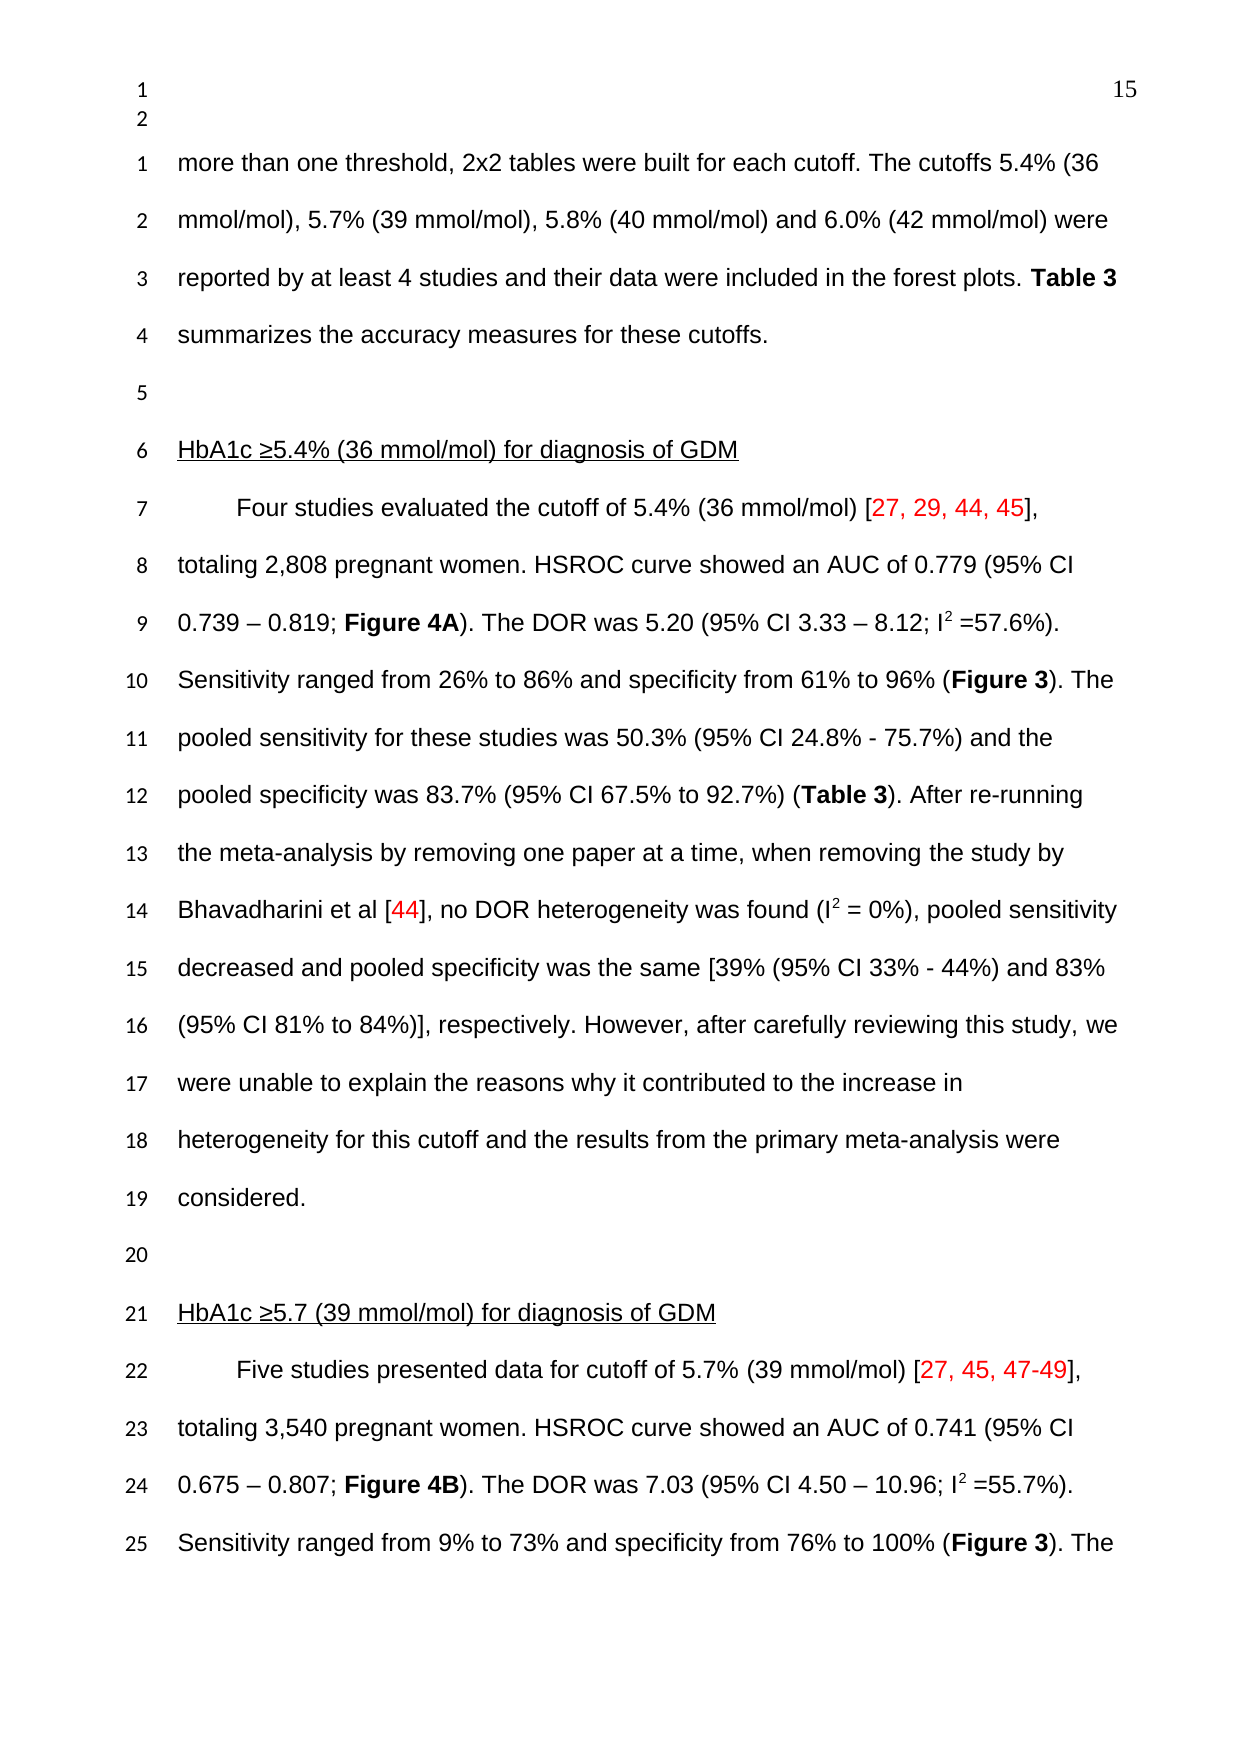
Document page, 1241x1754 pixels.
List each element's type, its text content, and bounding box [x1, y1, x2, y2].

text HbA1c ≥5.7 (39 mmol/mol) for diagnosis of GDM [177, 1298, 1122, 1326]
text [177, 148, 1122, 349]
text Four studies evaluated the cutoff of 5.4% (36 mmol/mol) [27, 29, 44, 45], totaling 2,808 pregnant women. HSROC curve showed an AUC of 0.779 (95% CI 0.739 – 0.819; Figure 4A). The DOR was 5.20 (95% CI 3.33 – 8.12; I2 =57.6%). Sensitivity ranged from 26% to 86% and specificity from 61% to 96% (Figure 3). The pooled sensitivity for these studies was 50.3% (95% CI 24.8% - 75.7%) and the pooled specificity was 83.7% (95% CI 67.5% to 92.7%) (Table 3). After re-running the meta-analysis by removing one paper at a time, when removing the study by Bhavadharini et al [44], no DOR heterogeneity was found (I2 = 0%), pooled sensitivity decreased and pooled specificity was the same [39% (95% CI 33% - 44%) and 83% (95% CI 81% to 84%)], respectively. However, after carefully reviewing this study, we were unable to explain the reasons why it contributed to the increase in heterogeneity for this cutoff and the results from the primary meta-analysis were considered. [177, 493, 1122, 1211]
text HbA1c ≥5.4% (36 mmol/mol) for diagnosis of GDM [177, 435, 1122, 464]
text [177, 1355, 1122, 1556]
